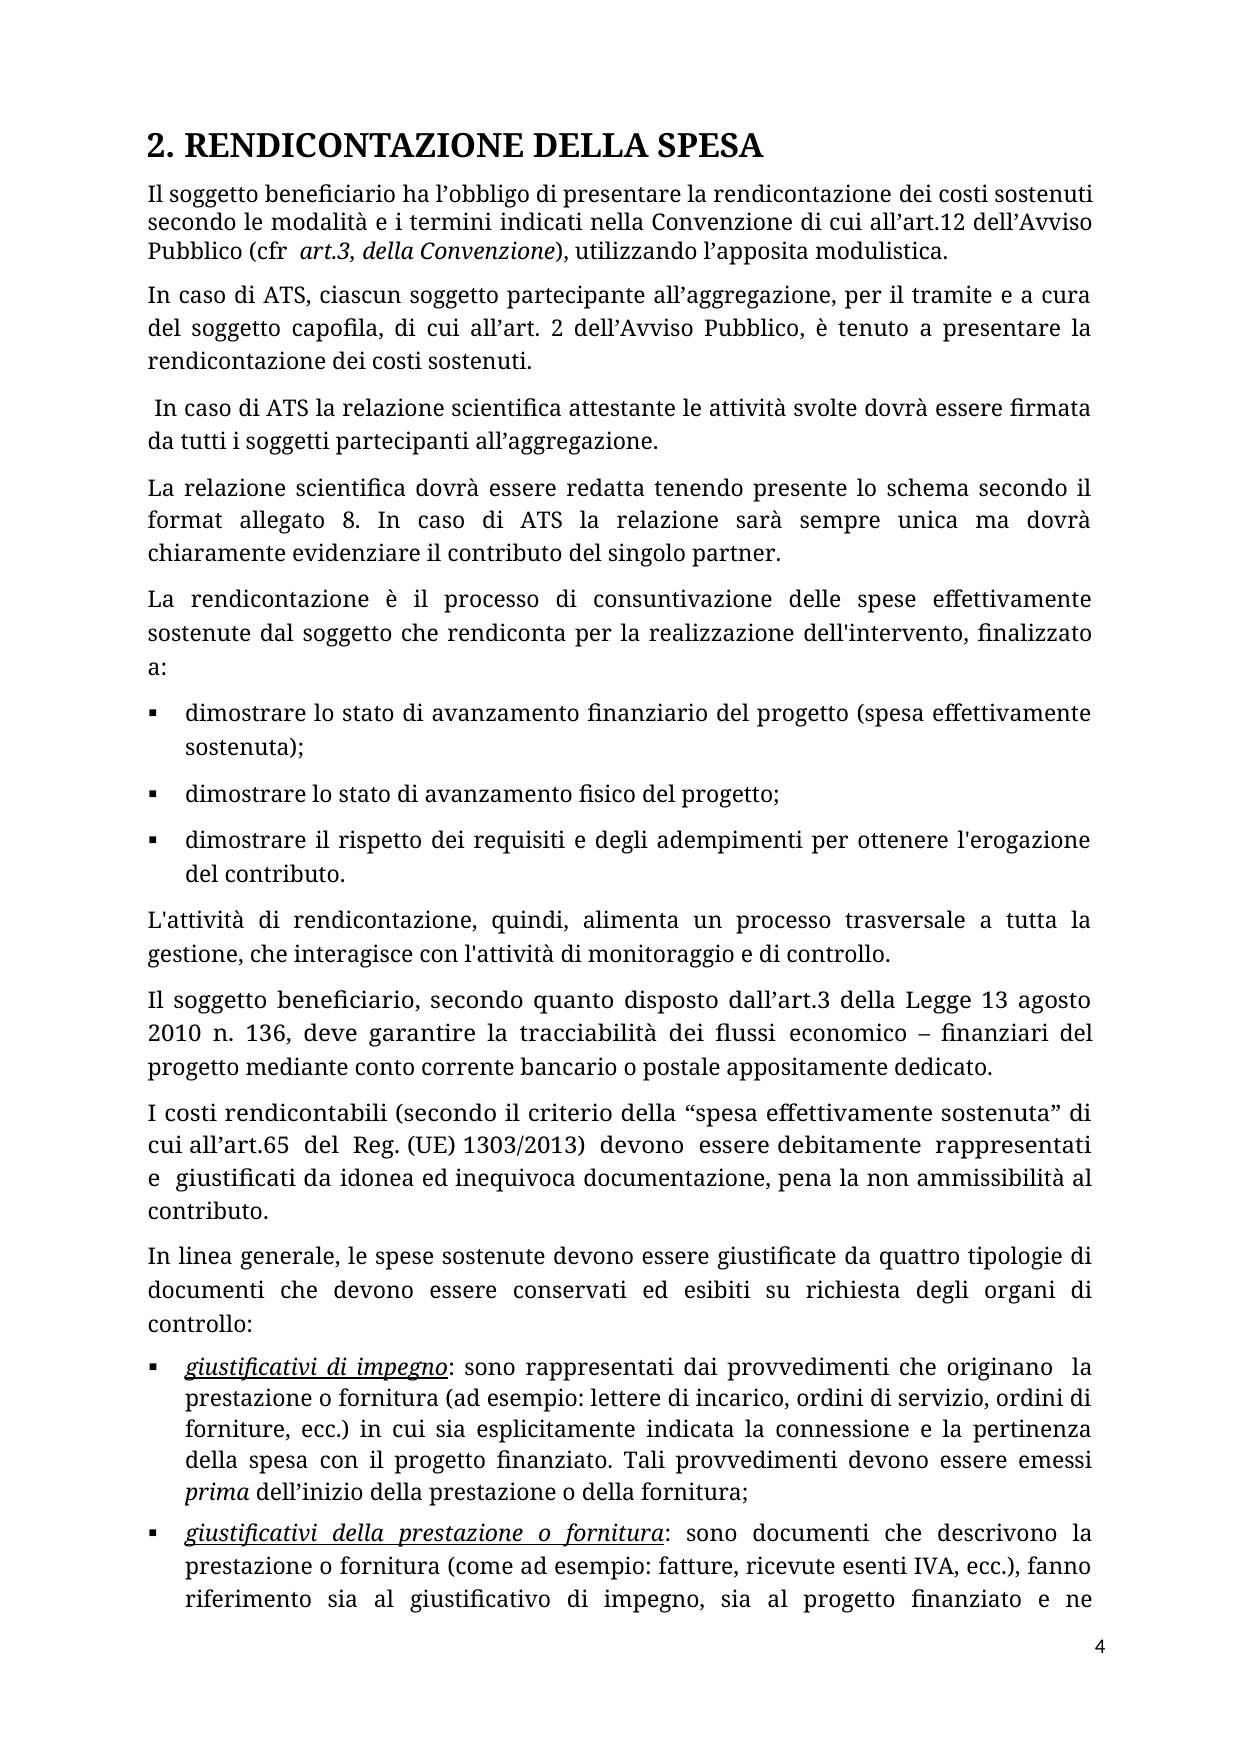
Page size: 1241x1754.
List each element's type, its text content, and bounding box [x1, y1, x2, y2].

list dimostrare il rispetto dei requisiti e degli adempimenti per ottenere l'erogazione del contributo. [147, 824, 1092, 889]
text Il soggetto beneficiario ha l’obbligo di presentare la rendicontazione dei costi sostenuti secondo le modalità e i termini indicati nella Convenzione di cui all’art.12 dell’Avviso Pubblico (cfr art.3, della Convenzione), utilizzando l’apposita modulistica. [147, 179, 1093, 265]
list giustificativi di impegno: sono rappresentati dai provvedimenti che originano la prestazione o fornitura (ad esempio: lettere di incarico, ordini di servizio, ordini di forniture, ecc.) in cui sia esplicitamente indicata la connessione e la pertinenza della spesa con il progetto finanziato. Tali provvedimenti devono essere emessi prima dell’inizio della prestazione o della fornitura; [148, 1351, 1093, 1507]
text La rendicontazione è il processo di consuntivazione delle spese effettivamente sostenute dal soggetto che rendiconta per la realizzazione dell'intervento, finalizzato a: [147, 583, 1093, 682]
text L'attività di rendicontazione, quindi, alimenta un processo trasversale a tutta la gestione, che interagisce con l'attività di monitoraggio e di controllo. [147, 904, 1093, 969]
text Il soggetto beneficiario, secondo quanto disposto dall’art.3 della Legge 13 agosto 2010 n. 136, deve garantire la tracciabilità dei flussi economico – finanziari del progetto mediante conto corrente bancario o postale appositamente dedicato. [147, 984, 1093, 1082]
text In linea generale, le spese sostenute devono essere giustificate da quattro tipologie di documenti che devono essere conservati ed esibiti su richiesta degli organi di controllo: [147, 1240, 1093, 1339]
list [147, 1517, 1093, 1614]
text I costi rendicontabili (secondo il criterio della “spesa effettivamente sostenuta” di cui all’art.65 del Reg. (UE) 1303/2013) devono essere debitamente rappresentati e giustificati da idonea ed inequivoca documentazione, pena la non ammissibilità al contributo. [147, 1097, 1093, 1226]
text La relazione scientifica dovrà essere redatta tenendo presente lo schema secondo il format allegato 8. In caso di ATS la relazione sarà sempre unica ma dovrà chiaramente evidenziare il contributo del singolo partner. [147, 472, 1093, 568]
subtitle RENDICONTAZIONE DELLA SPESA [147, 122, 1105, 168]
list dimostrare lo stato di avanzamento finanziario del progetto (spesa effettivamente sostenuta); [147, 697, 1092, 763]
list dimostrare lo stato di avanzamento fisico del progetto; [147, 778, 1105, 809]
text In caso di ATS, ciascun soggetto partecipante all’aggregazione, per il tramite e a cura del soggetto capofila, di cui all’art. 2 dell’Avviso Pubblico, è tenuto a presentare la rendicontazione dei costi sostenuti. [147, 279, 1093, 376]
text In caso di ATS la relazione scientifica attestante le attività svolte dovrà essere firmata da tutti i soggetti partecipanti all’aggregazione. [147, 392, 1093, 456]
